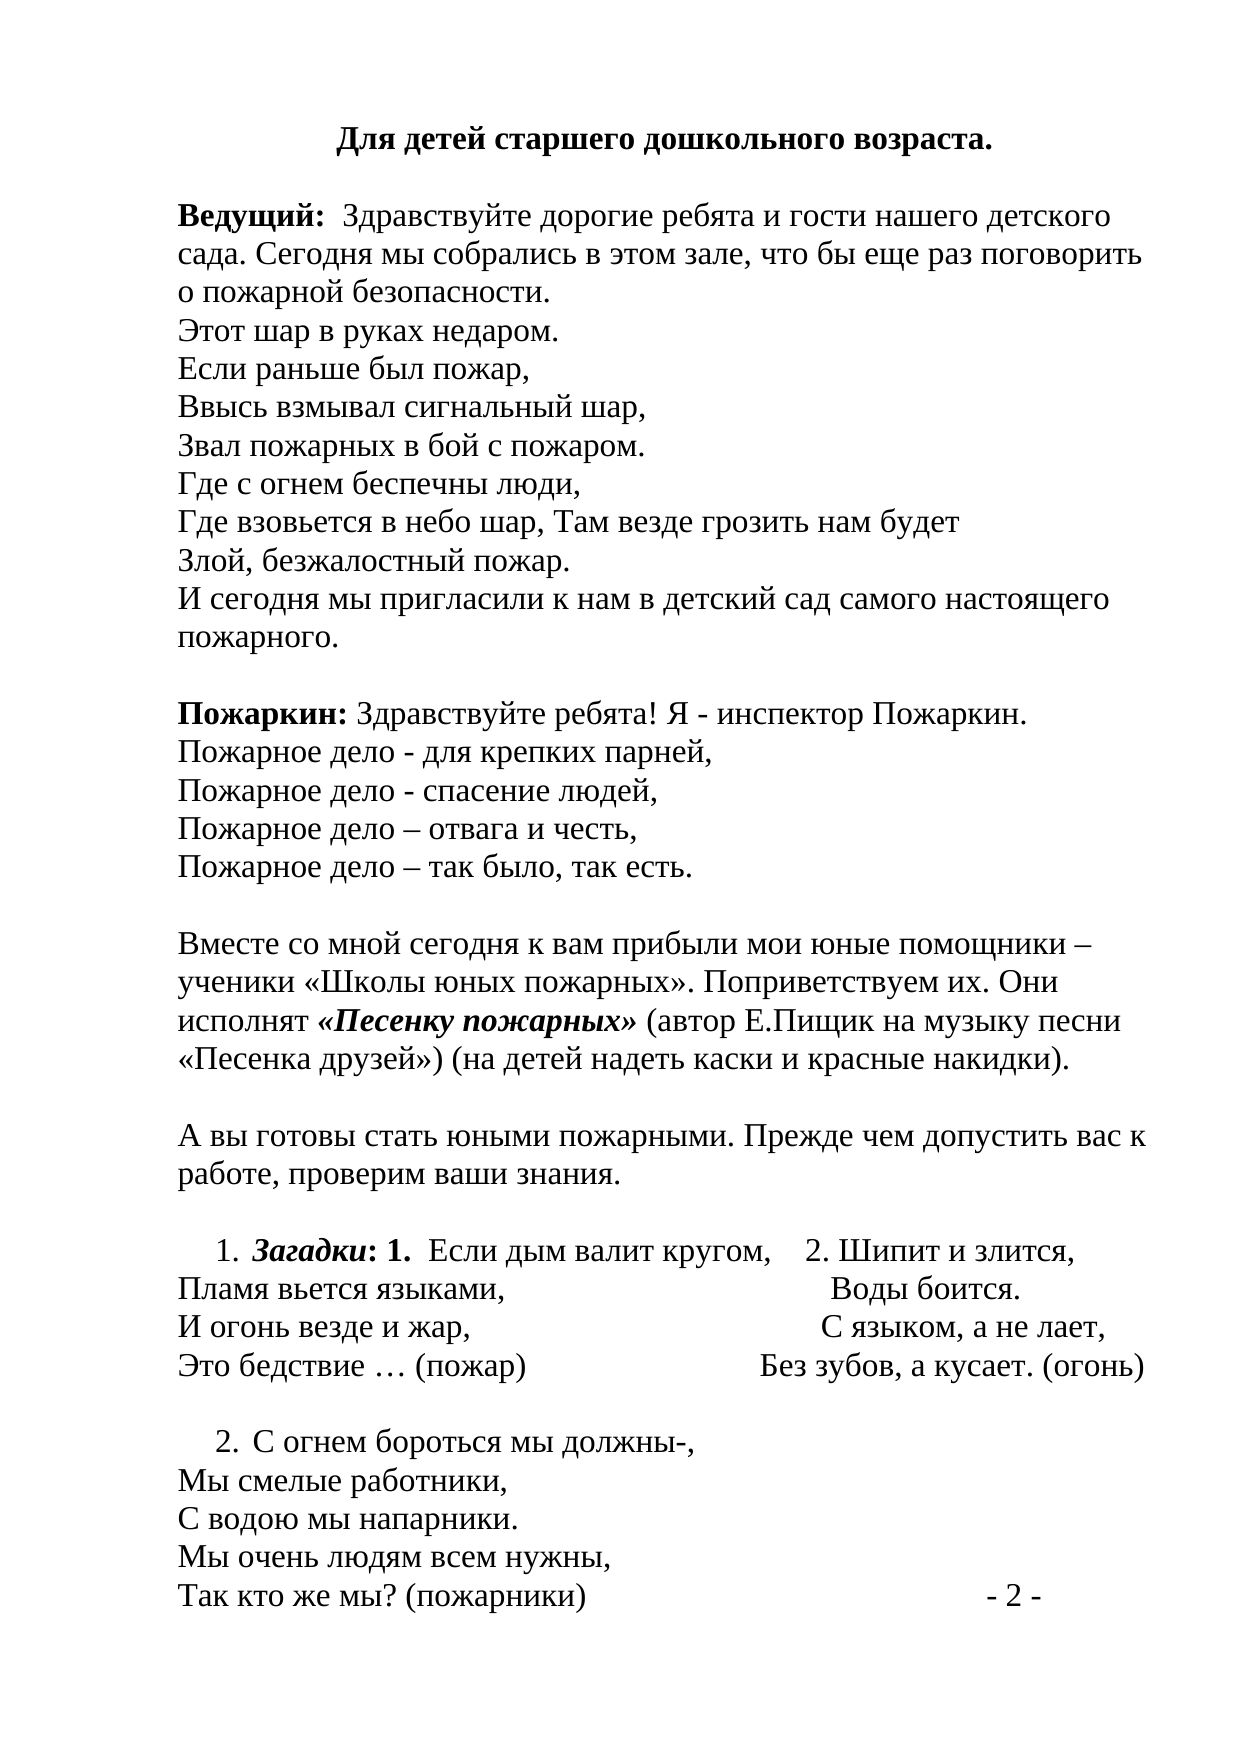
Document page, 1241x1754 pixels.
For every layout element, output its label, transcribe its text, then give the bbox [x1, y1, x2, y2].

text Звал пожарных в бой с пожаром. [177, 425, 1152, 463]
text Это бедствие … (пожар) Без зубов, а кусает. (огонь) [177, 1345, 1152, 1383]
text Так кто же мы? (пожарники) - 2 - [177, 1575, 1152, 1613]
text Мы смелые работники, [177, 1460, 1152, 1498]
text Пожарное дело – так было, так есть. [177, 846, 1152, 885]
text И сегодня мы пригласили к нам в детский сад самого настоящего пожарного. [177, 578, 1152, 655]
text Пожаркин: Здравствуйте ребята! Я - инспектор Пожаркин. [177, 693, 1152, 731]
text Для детей старшего дошкольного возраста. [177, 118, 1152, 156]
text Ведущий: Здравствуйте дорогие ребята и гости нашего детского сада. Сегодня мы собрались в этом зале, что бы еще раз поговорить о пожарной безопасности. [177, 195, 1152, 310]
text С водою мы напарники. [177, 1498, 1152, 1536]
text Пламя вьется языками, Воды боится. [177, 1268, 1152, 1306]
text И огонь везде и жар, С языком, а не лает, [177, 1306, 1152, 1345]
list С огнем бороться мы должны-, [215, 1421, 1152, 1460]
text Пожарное дело - для крепких парней, [177, 731, 1152, 770]
text А вы готовы стать юными пожарными. Прежде чем допустить вас к работе, проверим ваши знания. [177, 1115, 1152, 1191]
text Пожарное дело - спасение людей, [177, 770, 1152, 808]
text Этот шар в руках недаром. [177, 310, 1152, 348]
list Загадки: 1. Если дым валит кругом, 2. Шипит и злится, [215, 1230, 1152, 1268]
text Пожарное дело – отвага и честь, [177, 808, 1152, 846]
text Где с огнем беспечны люди, [177, 463, 1152, 501]
text Где взовьется в небо шар, Там везде грозить нам будет [177, 501, 1152, 540]
text Вместе со мной сегодня к вам прибыли мои юные помощники – ученики «Школы юных пожарных». Поприветствуем их. Они исполнят «Песенку пожарных» (автор Е.Пищик на музыку песни «Песенка друзей») (на детей надеть каски и красные накидки). [177, 923, 1152, 1076]
text Мы очень людям всем нужны, [177, 1536, 1152, 1575]
text Если раньше был пожар, [177, 348, 1152, 386]
text Ввысь взмывал сигнальный шар, [177, 386, 1152, 425]
text Злой, безжалостный пожар. [177, 540, 1152, 578]
